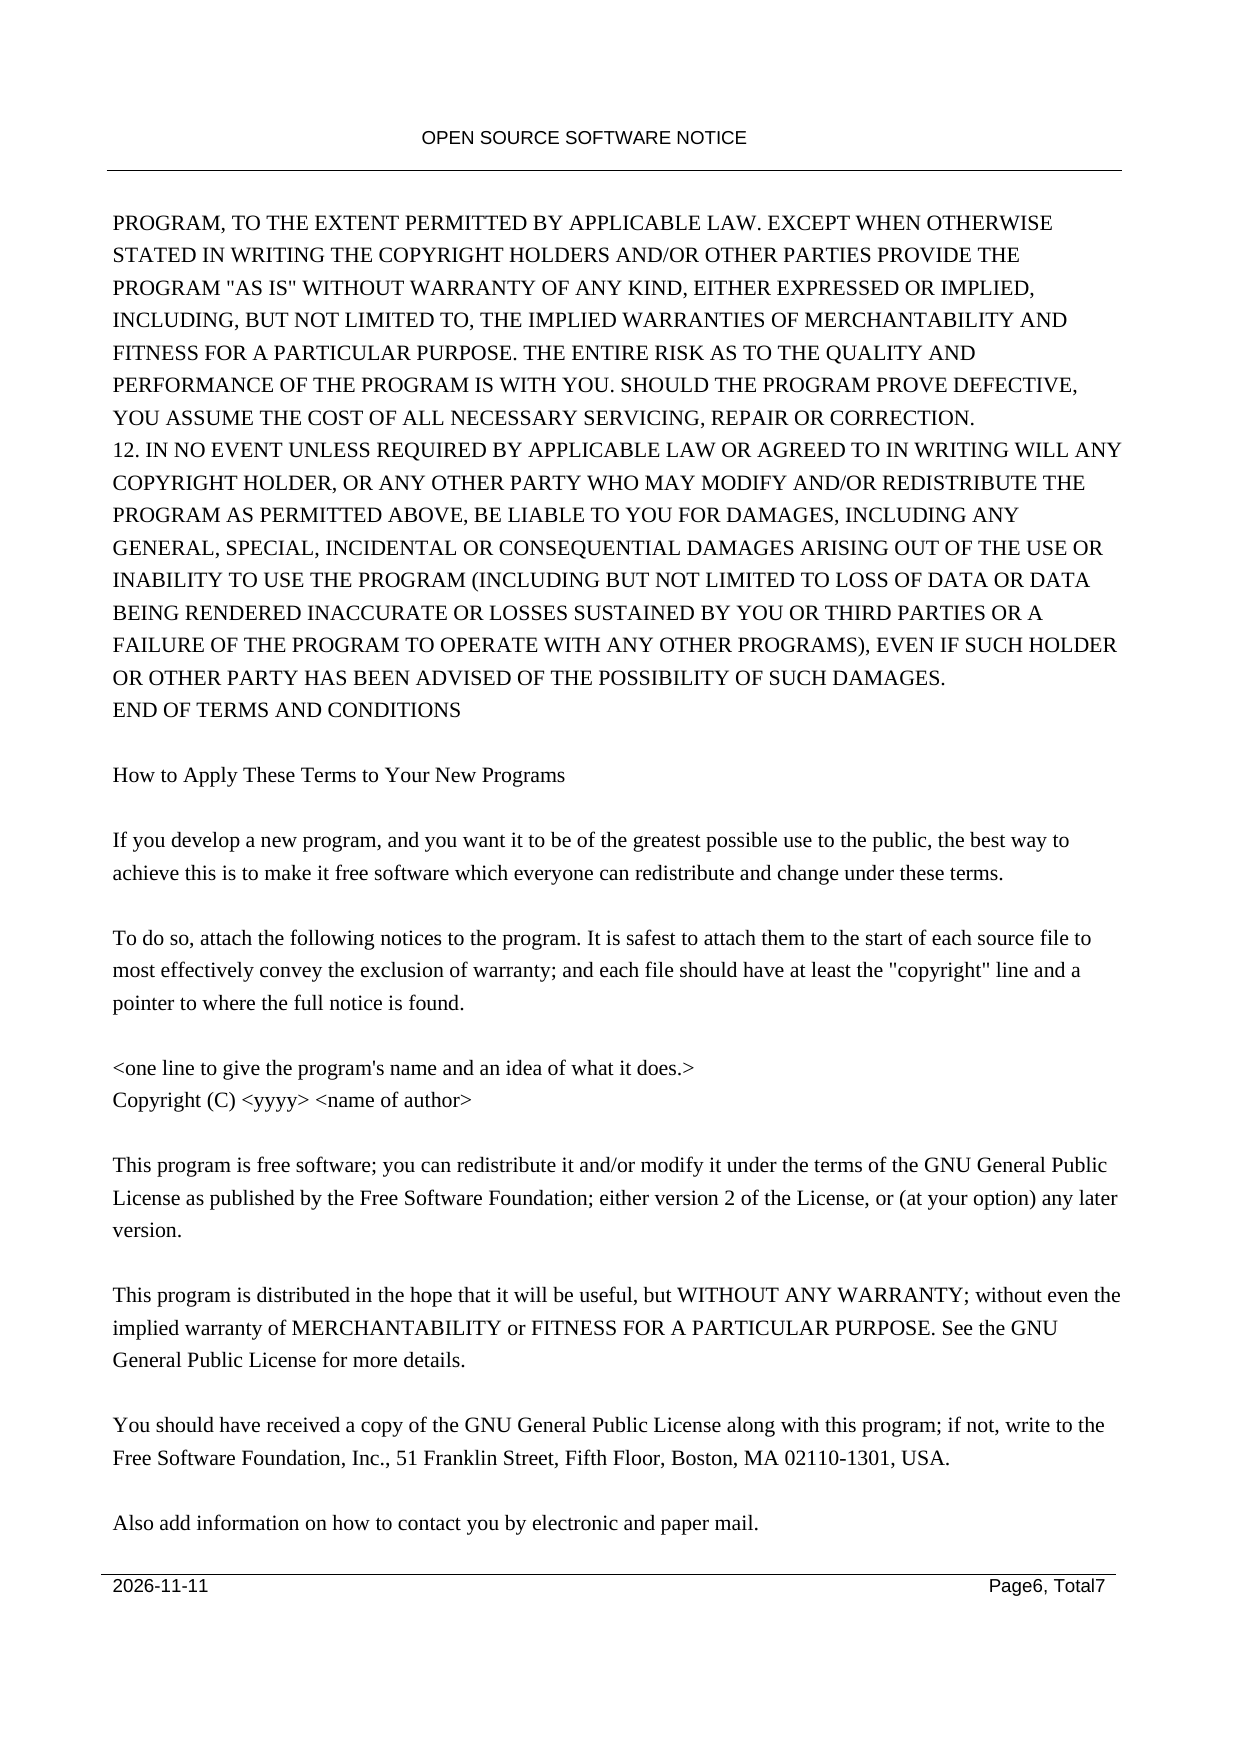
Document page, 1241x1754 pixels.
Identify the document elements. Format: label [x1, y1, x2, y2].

text [112, 206, 1128, 1539]
